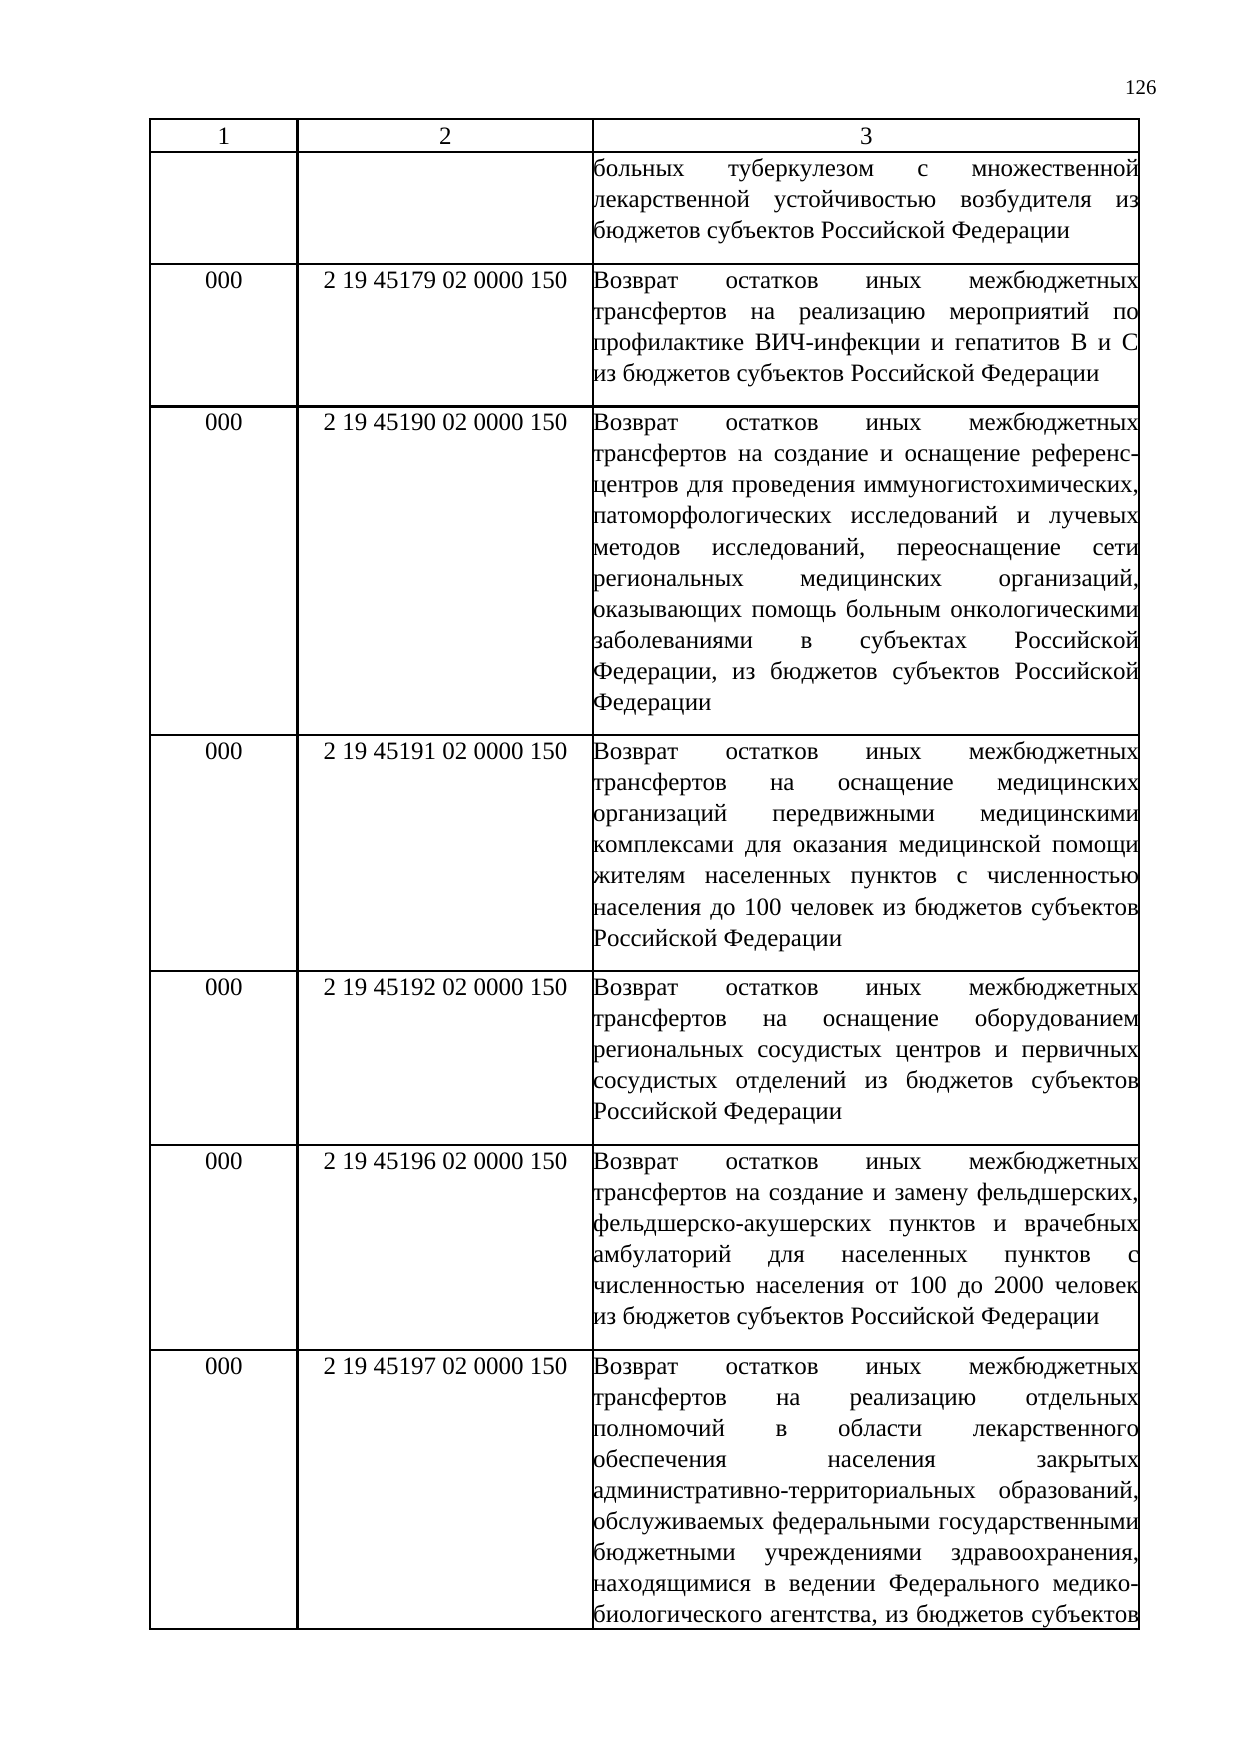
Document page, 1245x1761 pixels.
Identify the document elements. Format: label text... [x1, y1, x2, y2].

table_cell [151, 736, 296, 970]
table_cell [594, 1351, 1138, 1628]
table_header 3 [594, 120, 1138, 151]
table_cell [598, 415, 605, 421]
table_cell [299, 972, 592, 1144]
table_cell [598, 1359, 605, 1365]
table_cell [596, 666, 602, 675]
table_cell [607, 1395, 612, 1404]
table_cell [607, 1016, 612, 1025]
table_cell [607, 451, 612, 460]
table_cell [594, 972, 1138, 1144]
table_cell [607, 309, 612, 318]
table_header 2 [299, 120, 592, 151]
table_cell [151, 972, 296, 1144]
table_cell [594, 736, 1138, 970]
table_header 1 [151, 120, 296, 151]
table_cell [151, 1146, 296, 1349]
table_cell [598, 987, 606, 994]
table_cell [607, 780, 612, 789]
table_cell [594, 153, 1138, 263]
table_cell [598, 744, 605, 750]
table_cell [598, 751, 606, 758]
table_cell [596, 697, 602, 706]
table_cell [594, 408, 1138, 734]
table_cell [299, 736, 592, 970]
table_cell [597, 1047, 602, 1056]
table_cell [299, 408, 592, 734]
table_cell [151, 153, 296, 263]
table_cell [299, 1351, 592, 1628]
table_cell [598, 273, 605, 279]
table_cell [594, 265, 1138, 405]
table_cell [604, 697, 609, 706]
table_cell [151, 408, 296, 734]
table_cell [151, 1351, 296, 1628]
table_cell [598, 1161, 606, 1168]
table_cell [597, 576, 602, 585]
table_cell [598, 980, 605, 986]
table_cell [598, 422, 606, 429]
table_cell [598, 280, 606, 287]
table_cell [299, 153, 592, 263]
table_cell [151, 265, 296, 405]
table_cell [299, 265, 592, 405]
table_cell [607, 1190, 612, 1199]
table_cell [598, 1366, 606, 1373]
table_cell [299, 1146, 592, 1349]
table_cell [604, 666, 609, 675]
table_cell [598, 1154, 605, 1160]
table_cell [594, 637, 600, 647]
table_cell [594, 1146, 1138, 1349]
